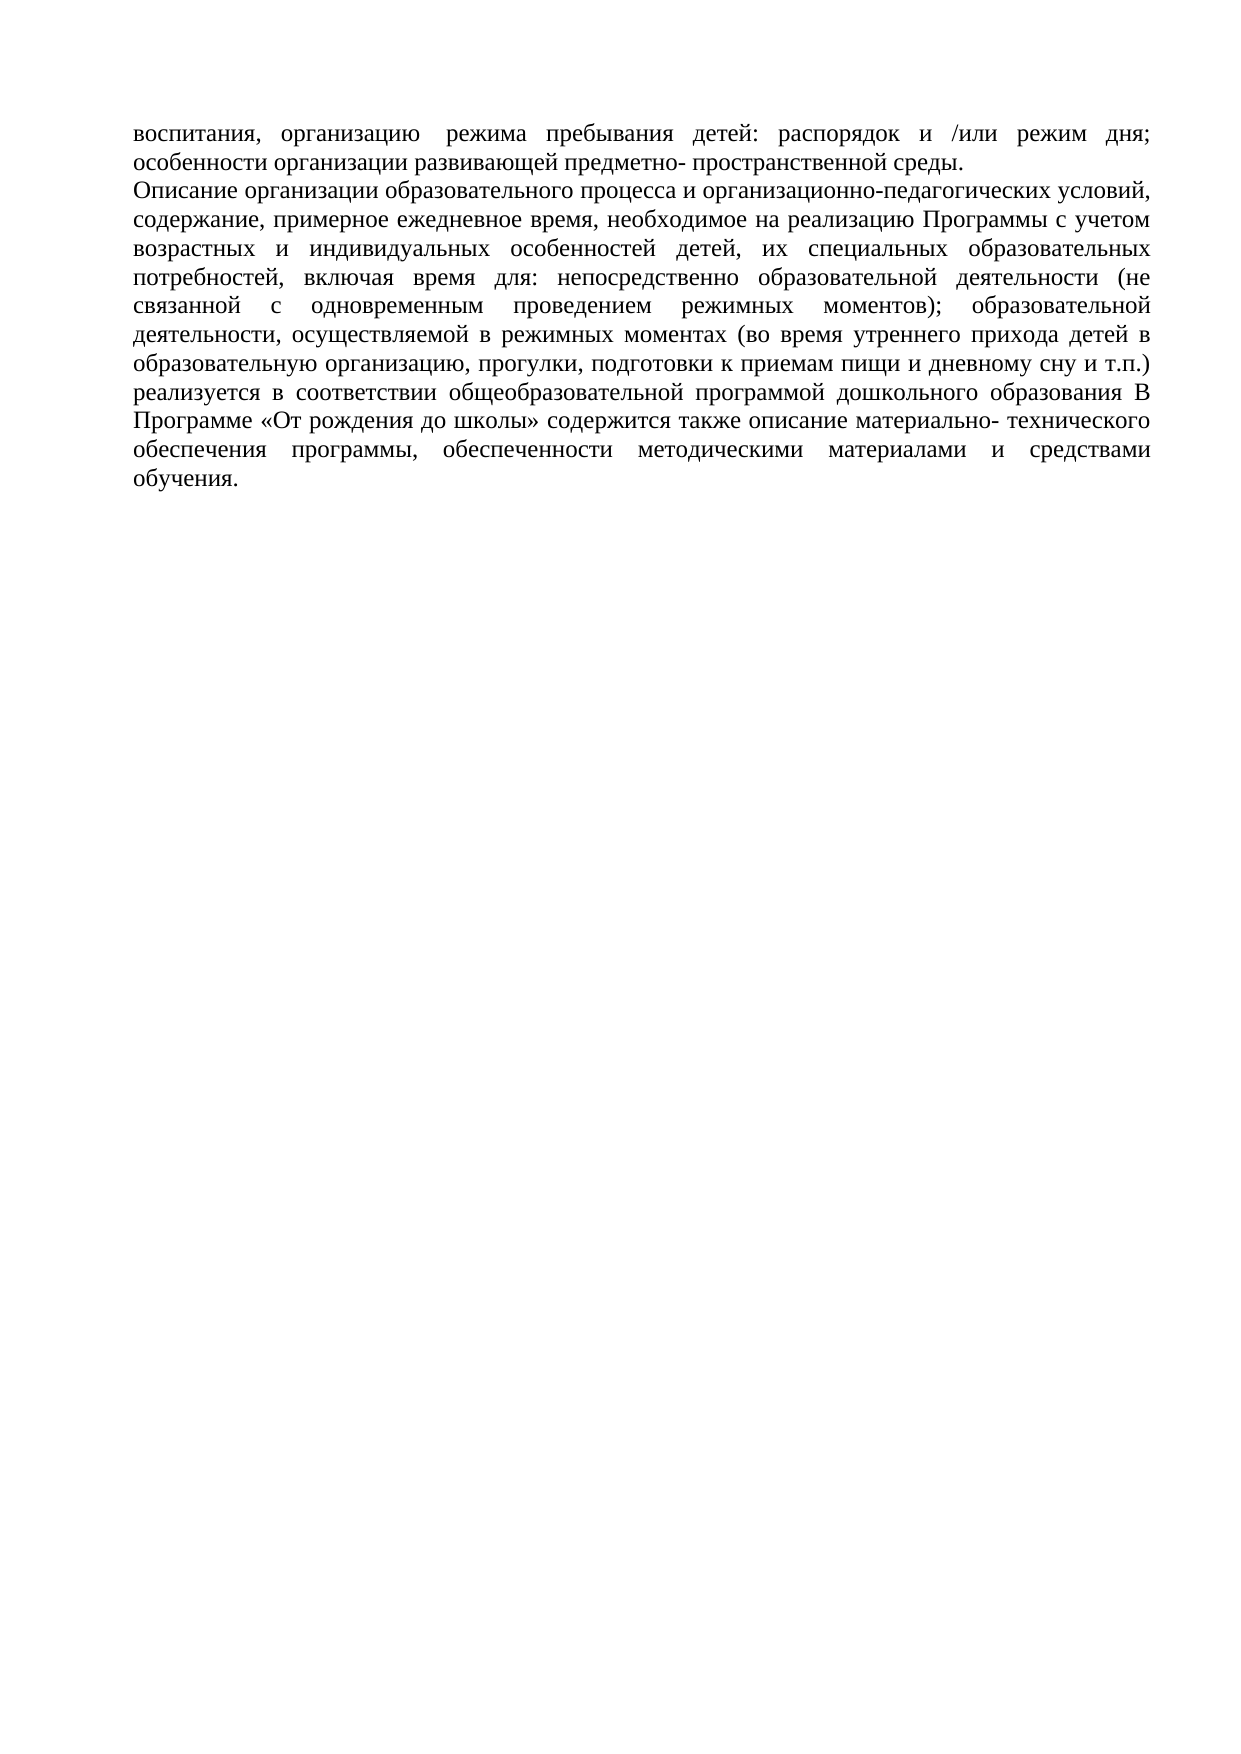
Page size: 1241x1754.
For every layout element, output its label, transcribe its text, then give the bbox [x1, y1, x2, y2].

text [133, 118, 1152, 176]
text Описание организации образовательного процесса и организационно-педагогических условий, содержание, примерное ежедневное время, необходимое на реализацию Программы с учетом возрастных и индивидуальных особенностей детей, их специальных образовательных потребностей, включая время для: непосредственно образовательной деятельности (не связанной с одновременным проведением режимных моментов); образовательной деятельности, осуществляемой в режимных моментах (во время утреннего прихода детей в образовательную организацию, прогулки, подготовки к приемам пищи и дневному сну и т.п.) реализуется в соответствии общеобразовательной программой дошкольного образования В Программе «От рождения до школы» содержится также описание материально- технического обеспечения программы, обеспеченности методическими материалами и средствами обучения. [133, 176, 1152, 492]
